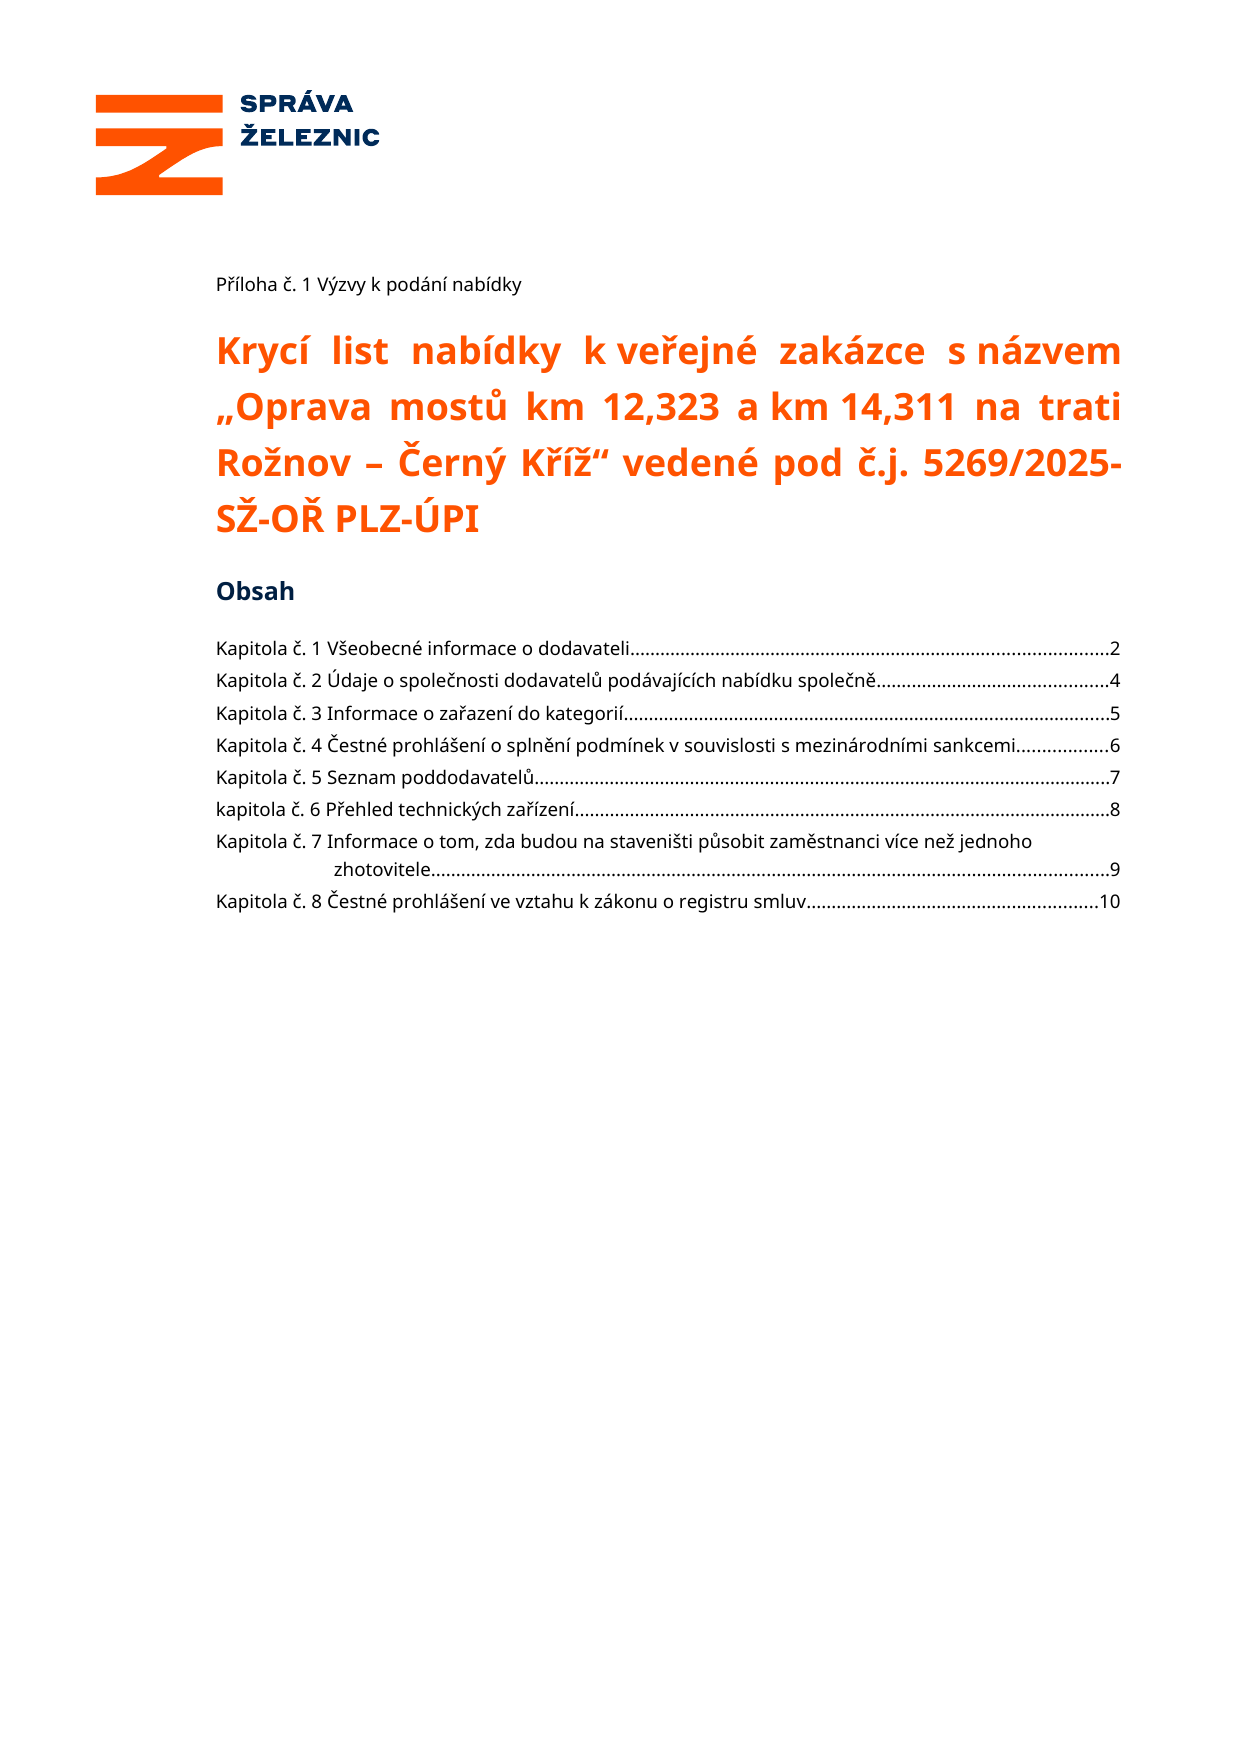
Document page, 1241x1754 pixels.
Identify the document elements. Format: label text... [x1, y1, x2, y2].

text Příloha č. 1 Výzvy k podání nabídky [216, 271, 1122, 297]
text Krycí list nabídky k veřejné zakázce s názvem „“ vedené pod č.j. 5269/2025-SŽ-OŘ PLZ-ÚPI [216, 324, 1122, 544]
